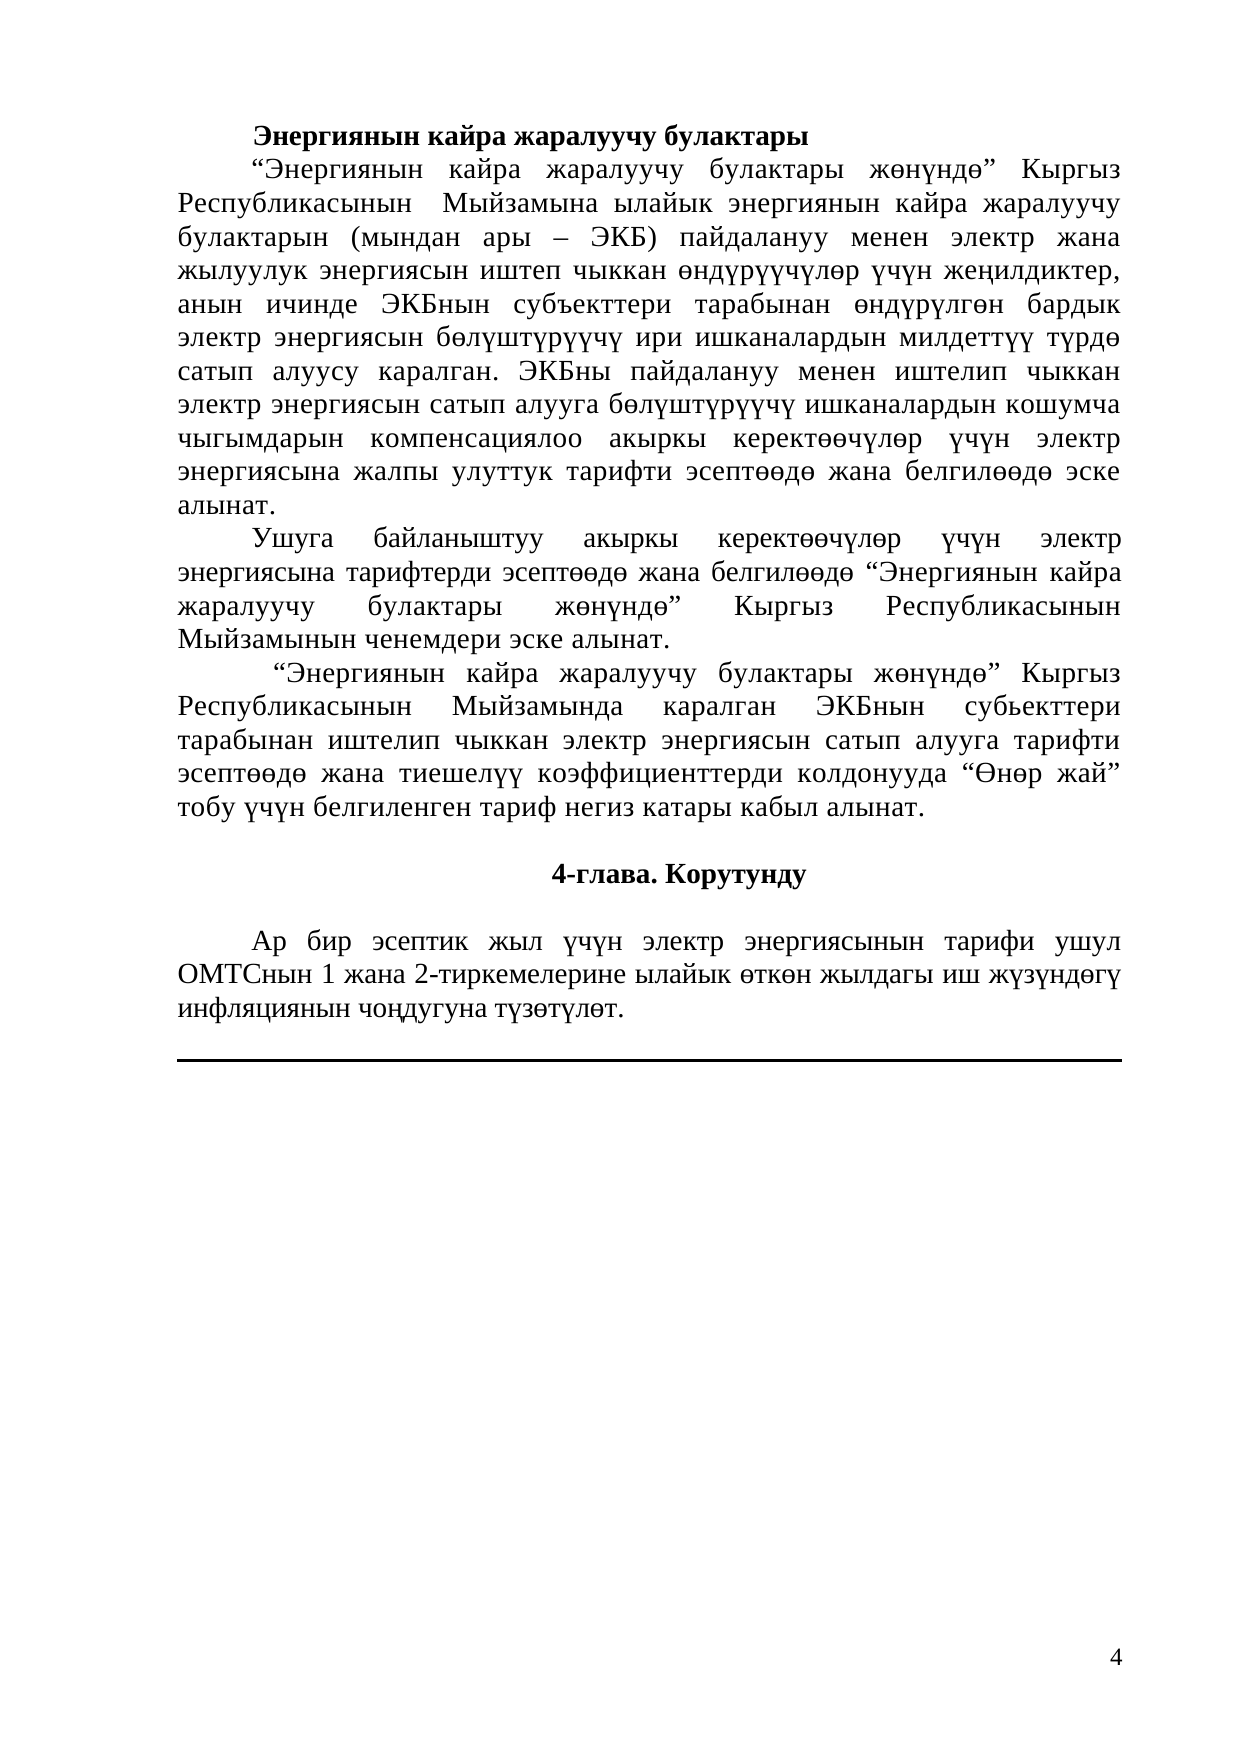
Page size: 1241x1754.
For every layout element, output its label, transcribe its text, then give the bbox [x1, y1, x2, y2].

text 4-глава. Корутунду [177, 856, 1122, 889]
text “Энергиянын кайра жаралуучу булактары жөнүндө” Кыргыз Республикасынын Мыйзамында каралган ЭКБнын субьекттери тарабынан иштелип чыккан электр энергиясын сатып алууга тарифти эсептөөдө жана тиешелүү коэффициенттерди колдонууда “Өнөр жай” тобу үчүн белгиленген тариф негиз катары кабыл алынат. [177, 655, 1122, 822]
text Ушуга байланыштуу акыркы керектөөчүлөр үчүн электр энергиясына тарифтерди эсептөөдө жана белгилөөдө “Энергиянын кайра жаралуучу булактары жөнүндө” Кыргыз Республикасынын Мыйзамынын ченемдери эске алынат. [177, 521, 1122, 655]
text Ар бир эсептик жыл үчүн электр энергиясынын тарифи ушул ОМТСнын 1 жана 2-тиркемелерине ылайык өткөн жылдагы иш жүзүндөгү инфляциянын чоңдугуна түзөтүлөт. [177, 923, 1122, 1024]
text “Энергиянын кайра жаралуучу булактары жөнүндө” Кыргыз Республикасынын Мыйзамына ылайык энергиянын кайра жаралуучу булактарын (мындан ары – ЭКБ) пайдалануу менен электр жана жылуулук энергиясын иштеп чыккан өндүрүүчүлөр үчүн жеңилдиктер, анын ичинде ЭКБнын субъекттери тарабынан өндүрүлгөн бардык электр энергиясын бөлүштүрүүчү ири ишканалардын милдеттүү түрдө сатып алуусу каралган. ЭКБны пайдалануу менен иштелип чыккан электр энергиясын сатып алууга бөлүштүрүүчү ишканалардын кошумча чыгымдарын компенсациялоо акыркы керектөөчүлөр үчүн электр энергиясына жалпы улуттук тарифти эсептөөдө жана белгилөөдө эске алынат. [177, 152, 1122, 521]
text Энергиянын кайра жаралуучу булактары [177, 118, 1122, 152]
